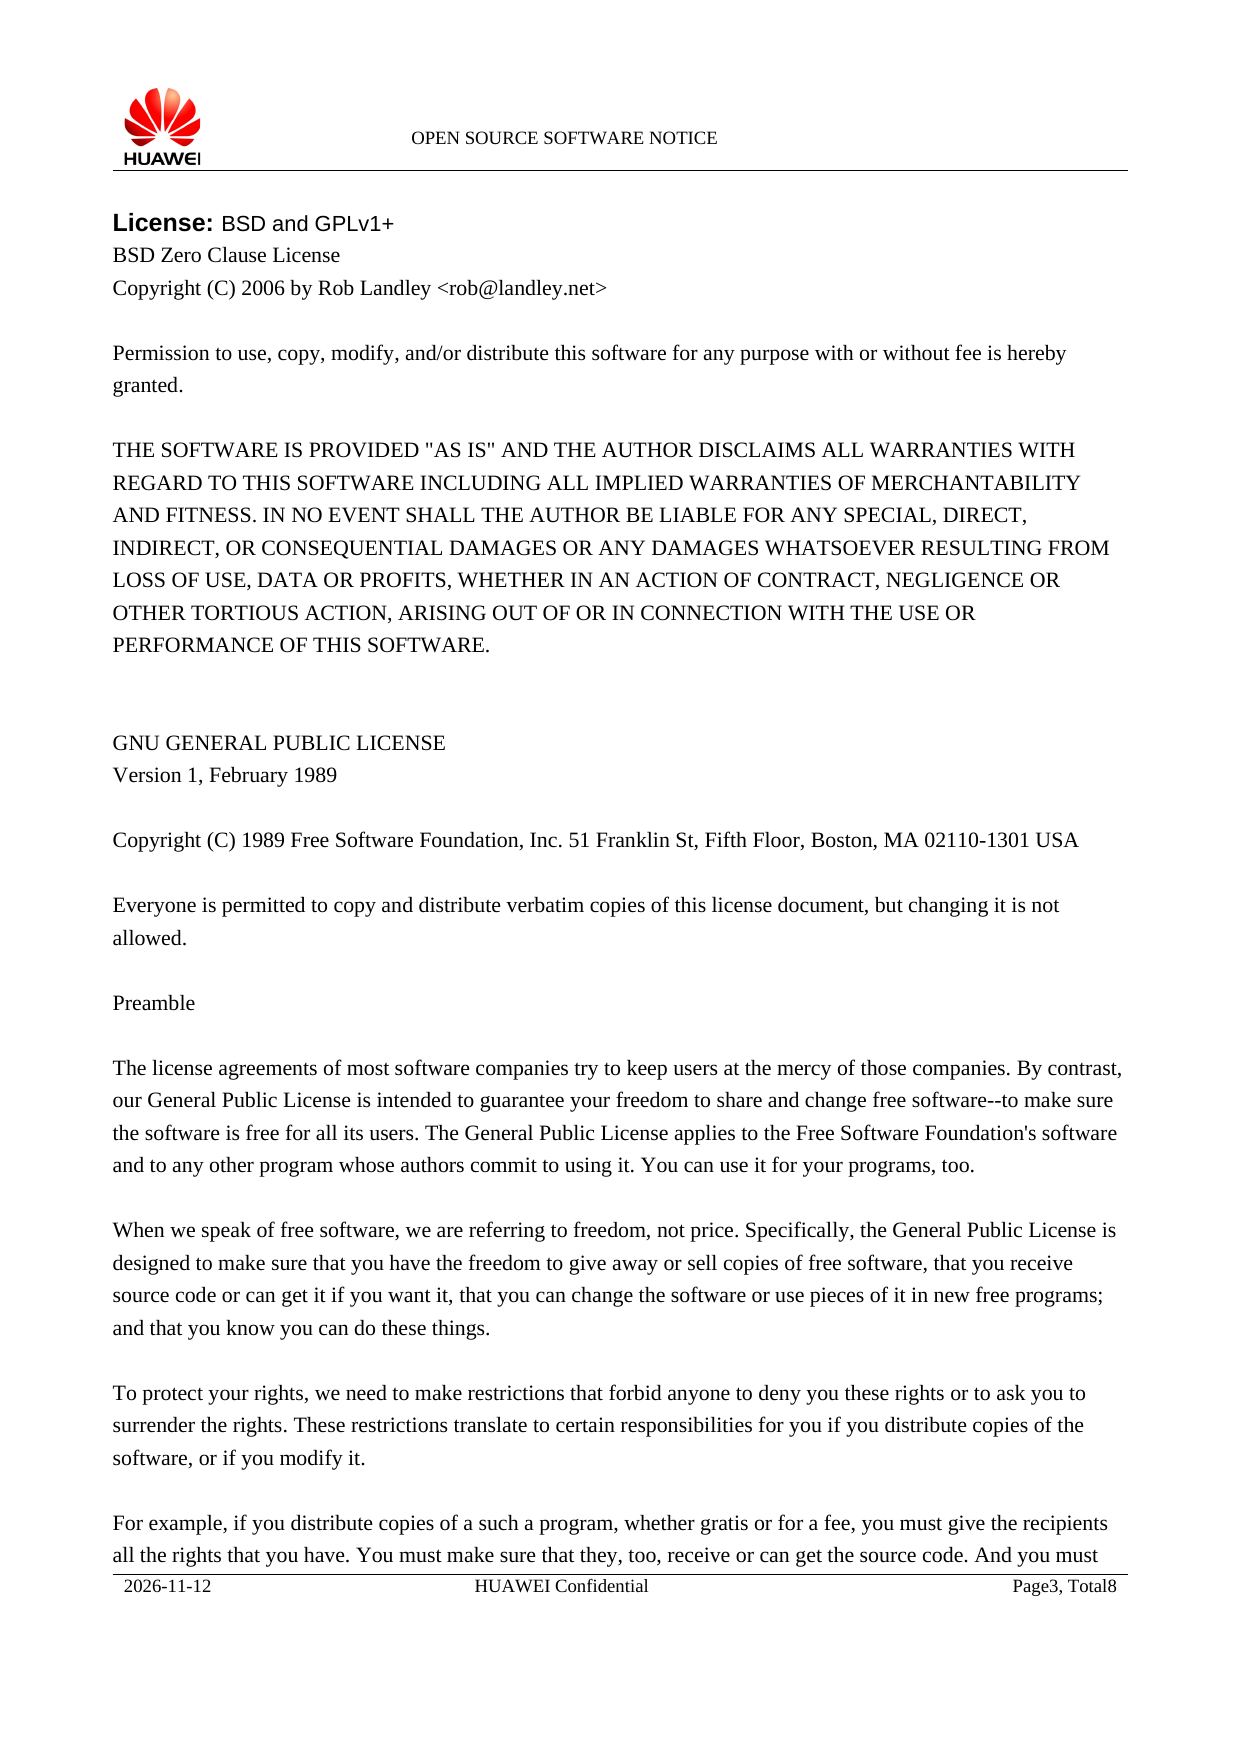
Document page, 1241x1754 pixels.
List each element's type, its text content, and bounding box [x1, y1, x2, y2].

text GNU GENERAL PUBLIC LICENSE [112, 726, 1128, 759]
text When we speak of free software, we are referring to freedom, not price. Specifically, the General Public License is designed to make sure that you have the freedom to give away or sell copies of free software, that you receive source code or can get it if you want it, that you can change the software or use pieces of it in new free programs; and that you know you can do these things. [112, 1214, 1128, 1344]
text The license agreements of most software companies try to keep users at the mercy of those companies. By contrast, our General Public License is intended to guarantee your freedom to share and change free software--to make sure the software is free for all its users. The General Public License applies to the Free Software Foundation's software and to any other program whose authors commit to using it. You can use it for your programs, too. [112, 1051, 1128, 1181]
picture [124, 88, 201, 165]
text Everyone is permitted to copy and distribute verbatim copies of this license document, but changing it is not allowed. [112, 889, 1128, 954]
text Version 1, February 1989 [112, 759, 1128, 791]
text BSD Zero Clause License Copyright (C) 2006 by Rob Landley <rob@landley.net> Permission to use, copy, modify, and/or distribute this software for any purpose with or without fee is hereby granted. THE SOFTWARE IS PROVIDED "AS IS" AND THE AUTHOR DISCLAIMS ALL WARRANTIES WITH REGARD TO THIS SOFTWARE INCLUDING ALL IMPLIED WARRANTIES OF MERCHANTABILITY AND FITNESS. IN NO EVENT SHALL THE AUTHOR BE LIABLE FOR ANY SPECIAL, DIRECT, INDIRECT, OR CONSEQUENTIAL DAMAGES OR ANY DAMAGES WHATSOEVER RESULTING FROM LOSS OF USE, DATA OR PROFITS, WHETHER IN AN ACTION OF CONTRACT, NEGLIGENCE OR OTHER TORTIOUS ACTION, ARISING OUT OF OR IN CONNECTION WITH THE USE OR PERFORMANCE OF THIS SOFTWARE. [112, 239, 1128, 661]
text Copyright (C) 1989 Free Software Foundation, Inc. 51 Franklin St, Fifth Floor, Boston, MA 02110-1301 USA [112, 824, 1128, 856]
text Preamble [112, 986, 1128, 1019]
text License: BSD and GPLv1+ [112, 206, 1128, 239]
text To protect your rights, we need to make restrictions that forbid anyone to deny you these rights or to ask you to surrender the rights. These restrictions translate to certain responsibilities for you if you distribute copies of the software, or if you modify it. [112, 1376, 1128, 1474]
